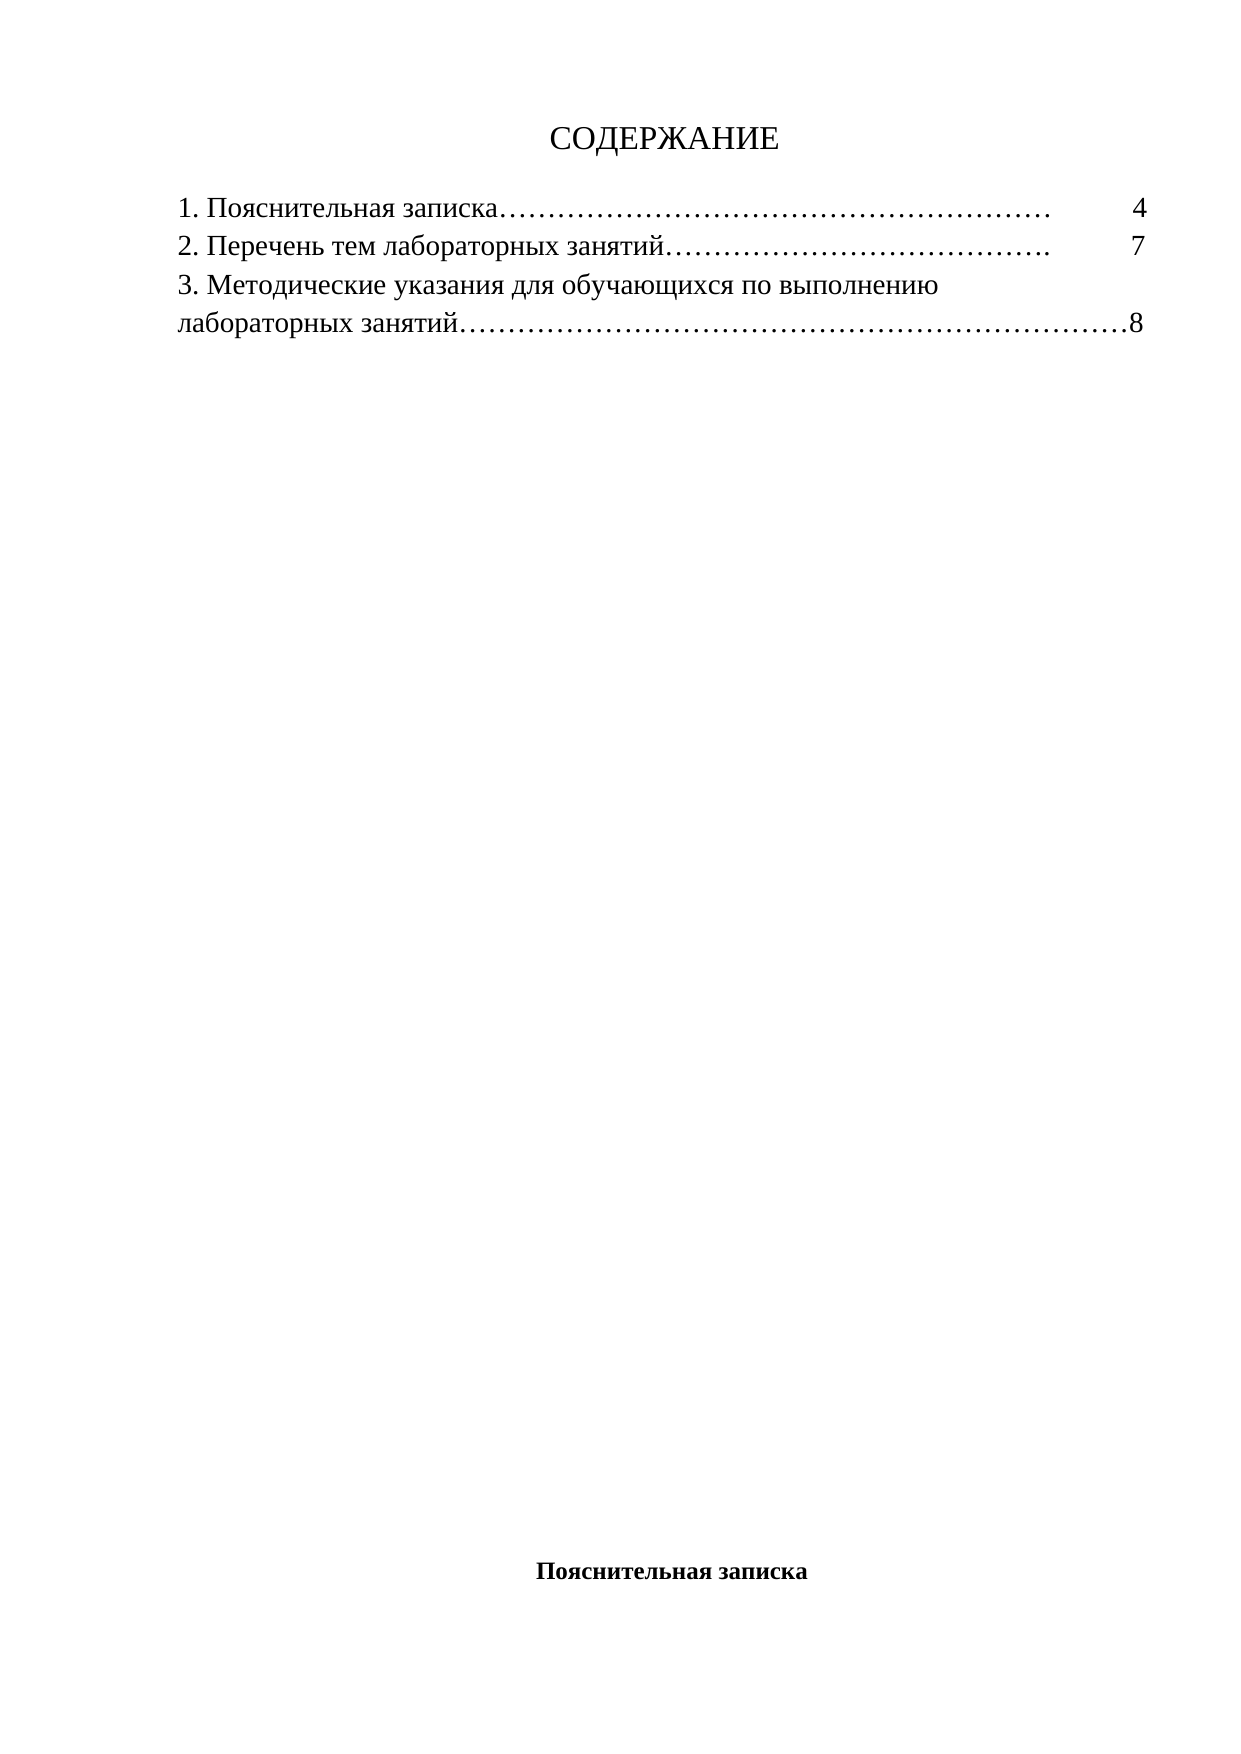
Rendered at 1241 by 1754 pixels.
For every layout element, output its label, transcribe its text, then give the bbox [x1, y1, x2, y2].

text Пояснительная записка [192, 1556, 1152, 1585]
text 3. Методические указания для обучающихся по выполнению лабораторных занятий……………………………………………………………8 [177, 267, 1152, 339]
text 2. Перечень тем лабораторных занятий…………………………………. 7 [177, 228, 1152, 262]
text СОДЕРЖАНИЕ [177, 118, 1152, 156]
text 1. Пояснительная записка………………………………………………… 4 [177, 190, 1152, 223]
